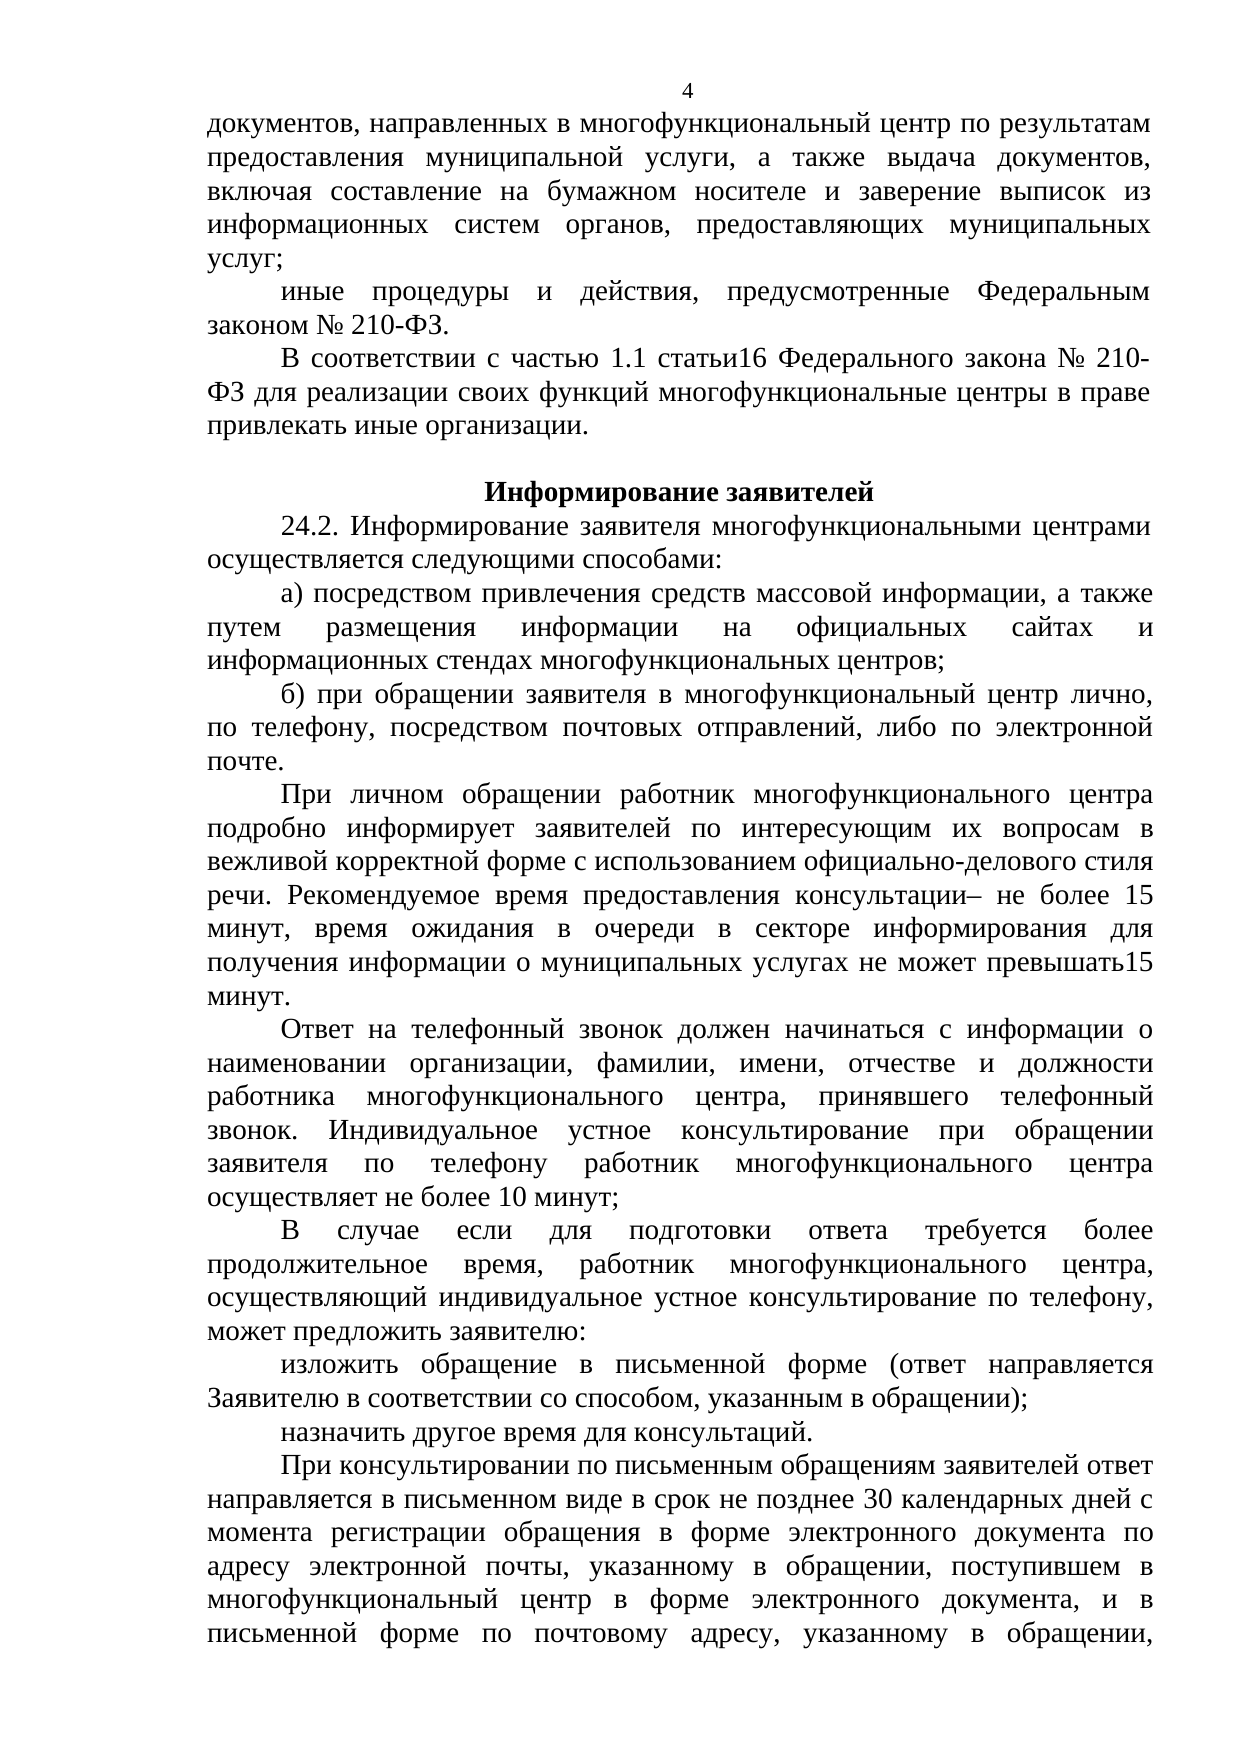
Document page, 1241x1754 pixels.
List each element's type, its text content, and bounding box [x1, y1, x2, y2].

text а) посредством привлечения средств массовой информации, а также путем размещения информации на официальных сайтах и информационных стендах многофункциональных центров; [207, 575, 1154, 676]
text назначить другое время для консультаций. [207, 1414, 1154, 1447]
text При личном обращении работник многофункционального центра подробно информирует заявителей по интересующим их вопросам в вежливой корректной форме с использованием официально-делового стиля речи. Рекомендуемое время предоставления консультации– не более 15 минут, время ожидания в очереди в секторе информирования для получения информации о муниципальных услугах не может превышать15 минут. [207, 776, 1154, 1011]
text В соответствии с частью 1.1 статьи16 Федерального закона № 210-ФЗ для реализации своих функций многофункциональные центры в праве привлекать иные организации. [207, 340, 1151, 441]
text В случае если для подготовки ответа требуется более продолжительное время, работник многофункционального центра, осуществляющий индивидуальное устное консультирование по телефону, может предложить заявителю: [207, 1212, 1154, 1347]
text Информирование заявителей [207, 474, 1152, 508]
text Ответ на телефонный звонок должен начинаться с информации о наименовании организации, фамилии, имени, отчестве и должности работника многофункционального центра, принявшего телефонный звонок. Индивидуальное устное консультирование при обращении заявителя по телефону работник многофункционального центра осуществляет не более 10 минут; [207, 1011, 1154, 1212]
text 24.2. Информирование заявителя многофункциональными центрами осуществляется следующими способами: [207, 508, 1152, 575]
text иные процедуры и действия, предусмотренные Федеральным законом № 210-ФЗ. [207, 273, 1151, 340]
text изложить обращение в письменной форме (ответ направляется Заявителю в соответствии со способом, указанным в обращении); [207, 1347, 1154, 1414]
text б) при обращении заявителя в многофункциональный центр лично, по телефону, посредством почтовых отправлений, либо по электронной почте. [207, 676, 1154, 776]
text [207, 106, 1152, 273]
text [207, 1447, 1154, 1648]
